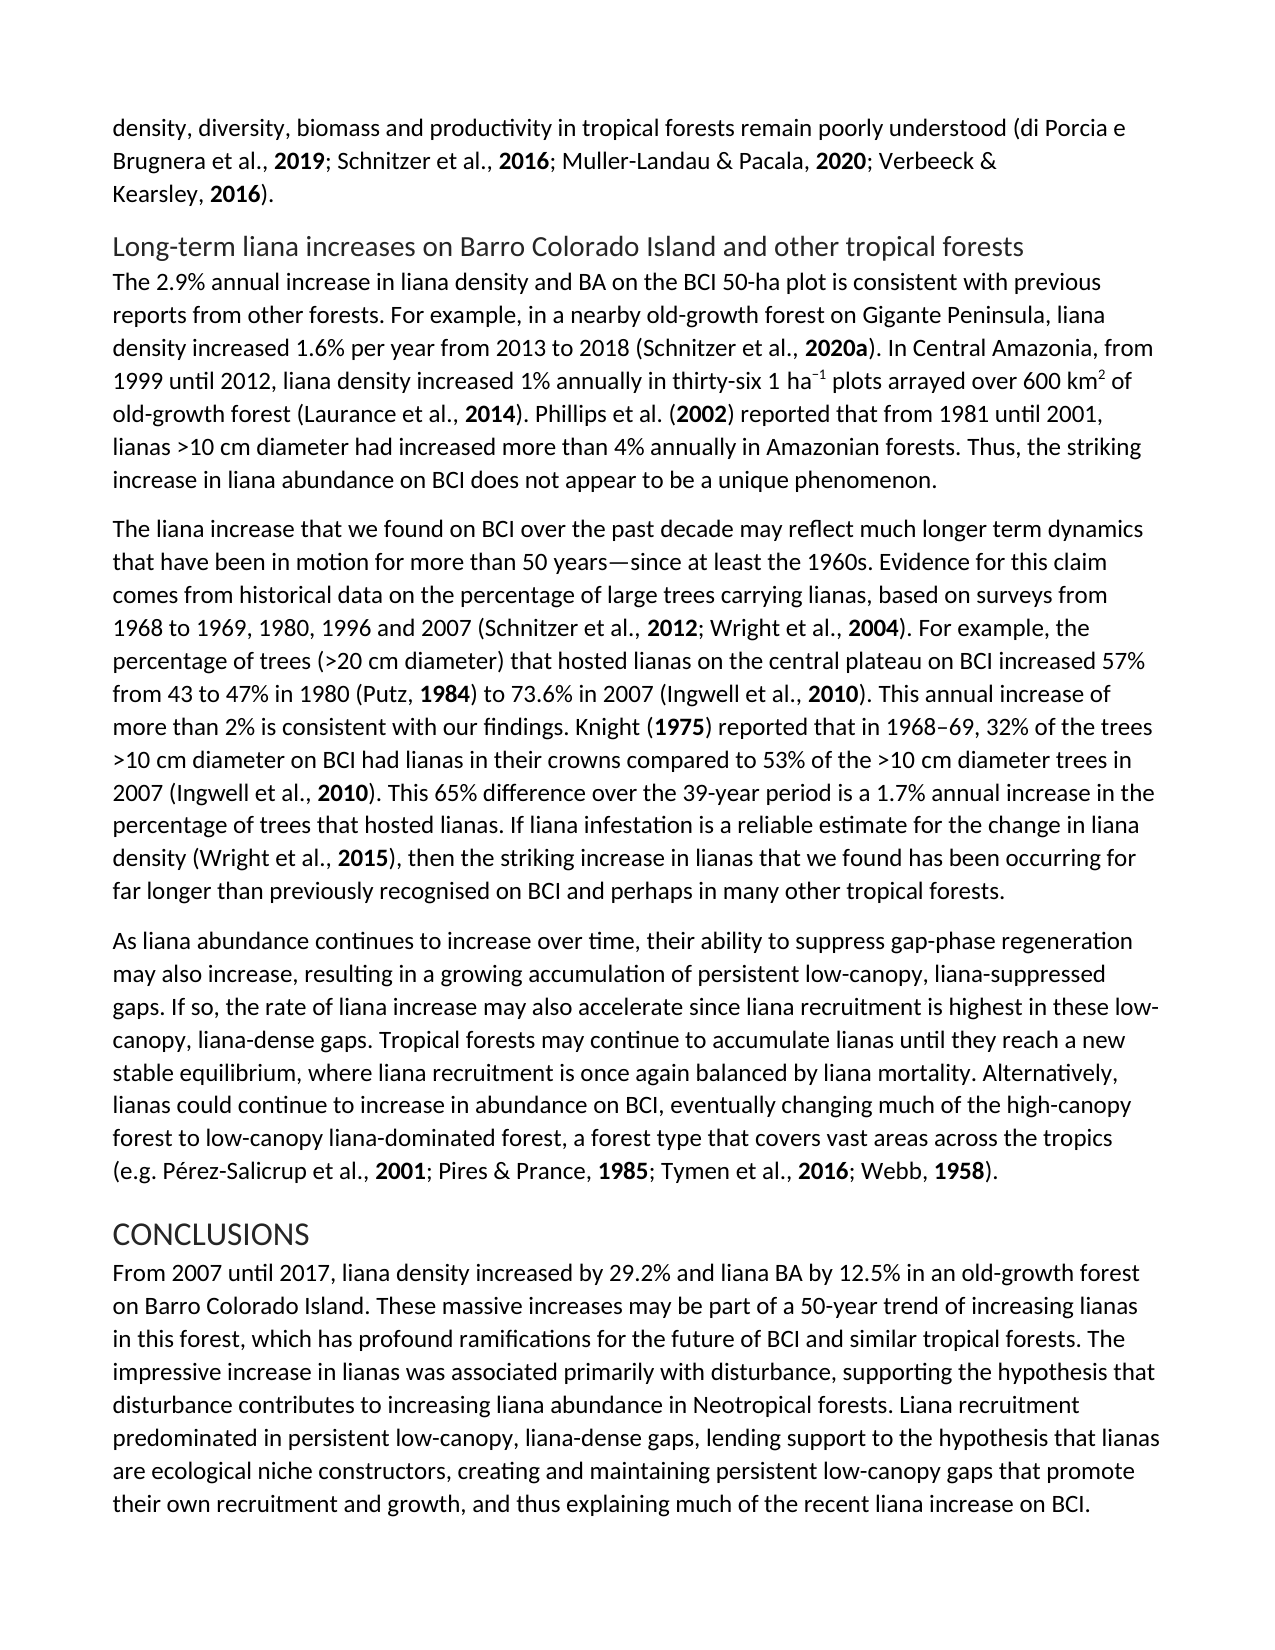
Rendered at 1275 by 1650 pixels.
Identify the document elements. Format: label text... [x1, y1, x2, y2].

text The liana increase that we found on BCI over the past decade may reflect much longer term dynamics that have been in motion for more than 50 years—since at least the 1960s. Evidence for this claim comes from historical data on the percentage of large trees carrying lianas, based on surveys from 1968 to 1969, 1980, 1996 and 2007 (Schnitzer et al., 2012; Wright et al., 2004). For example, the percentage of trees (>20 cm diameter) that hosted lianas on the central plateau on BCI increased 57% from 43 to 47% in 1980 (Putz, 1984) to 73.6% in 2007 (Ingwell et al., 2010). This annual increase of more than 2% is consistent with our findings. Knight (1975) reported that in 1968–69, 32% of the trees >10 cm diameter on BCI had lianas in their crowns compared to 53% of the >10 cm diameter trees in 2007 (Ingwell et al., 2010). This 65% difference over the 39-year period is a 1.7% annual increase in the percentage of trees that hosted lianas. If liana infestation is a reliable estimate for the change in liana density (Wright et al., 2015), then the striking increase in lianas that we found has been occurring for far longer than previously recognised on BCI and perhaps in many other tropical forests. [112, 513, 1162, 906]
subtitle Long-term liana increases on Barro Colorado Island and other tropical forests [112, 228, 1162, 263]
text The 2.9% annual increase in liana density and BA on the BCI 50-ha plot is consistent with previous reports from other forests. For example, in a nearby old-growth forest on Gigante Peninsula, liana density increased 1.6% per year from 2013 to 2018 (Schnitzer et al., 2020a). In Central Amazonia, from 1999 until 2012, liana density increased 1% annually in thirty-six 1 ha−1 plots arrayed over 600 km2 of old-growth forest (Laurance et al., 2014). Phillips et al. (2002) reported that from 1981 until 2001, lianas >10 cm diameter had increased more than 4% annually in Amazonian forests. Thus, the striking increase in liana abundance on BCI does not appear to be a unique phenomenon. [112, 266, 1162, 494]
subtitle CONCLUSIONS [112, 1213, 1162, 1254]
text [112, 1257, 1162, 1518]
text As liana abundance continues to increase over time, their ability to suppress gap-phase regeneration may also increase, resulting in a growing accumulation of persistent low-canopy, liana-suppressed gaps. If so, the rate of liana increase may also accelerate since liana recruitment is highest in these low-canopy, liana-dense gaps. Tropical forests may continue to accumulate lianas until they reach a new stable equilibrium, where liana recruitment is once again balanced by liana mortality. Alternatively, lianas could continue to increase in abundance on BCI, eventually changing much of the high-canopy forest to low-canopy liana-dominated forest, a forest type that covers vast areas across the tropics (e.g. Pérez-Salicrup et al., 2001; Pires & Prance, 1985; Tymen et al., 2016; Webb, 1958). [112, 925, 1162, 1186]
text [112, 112, 1162, 209]
